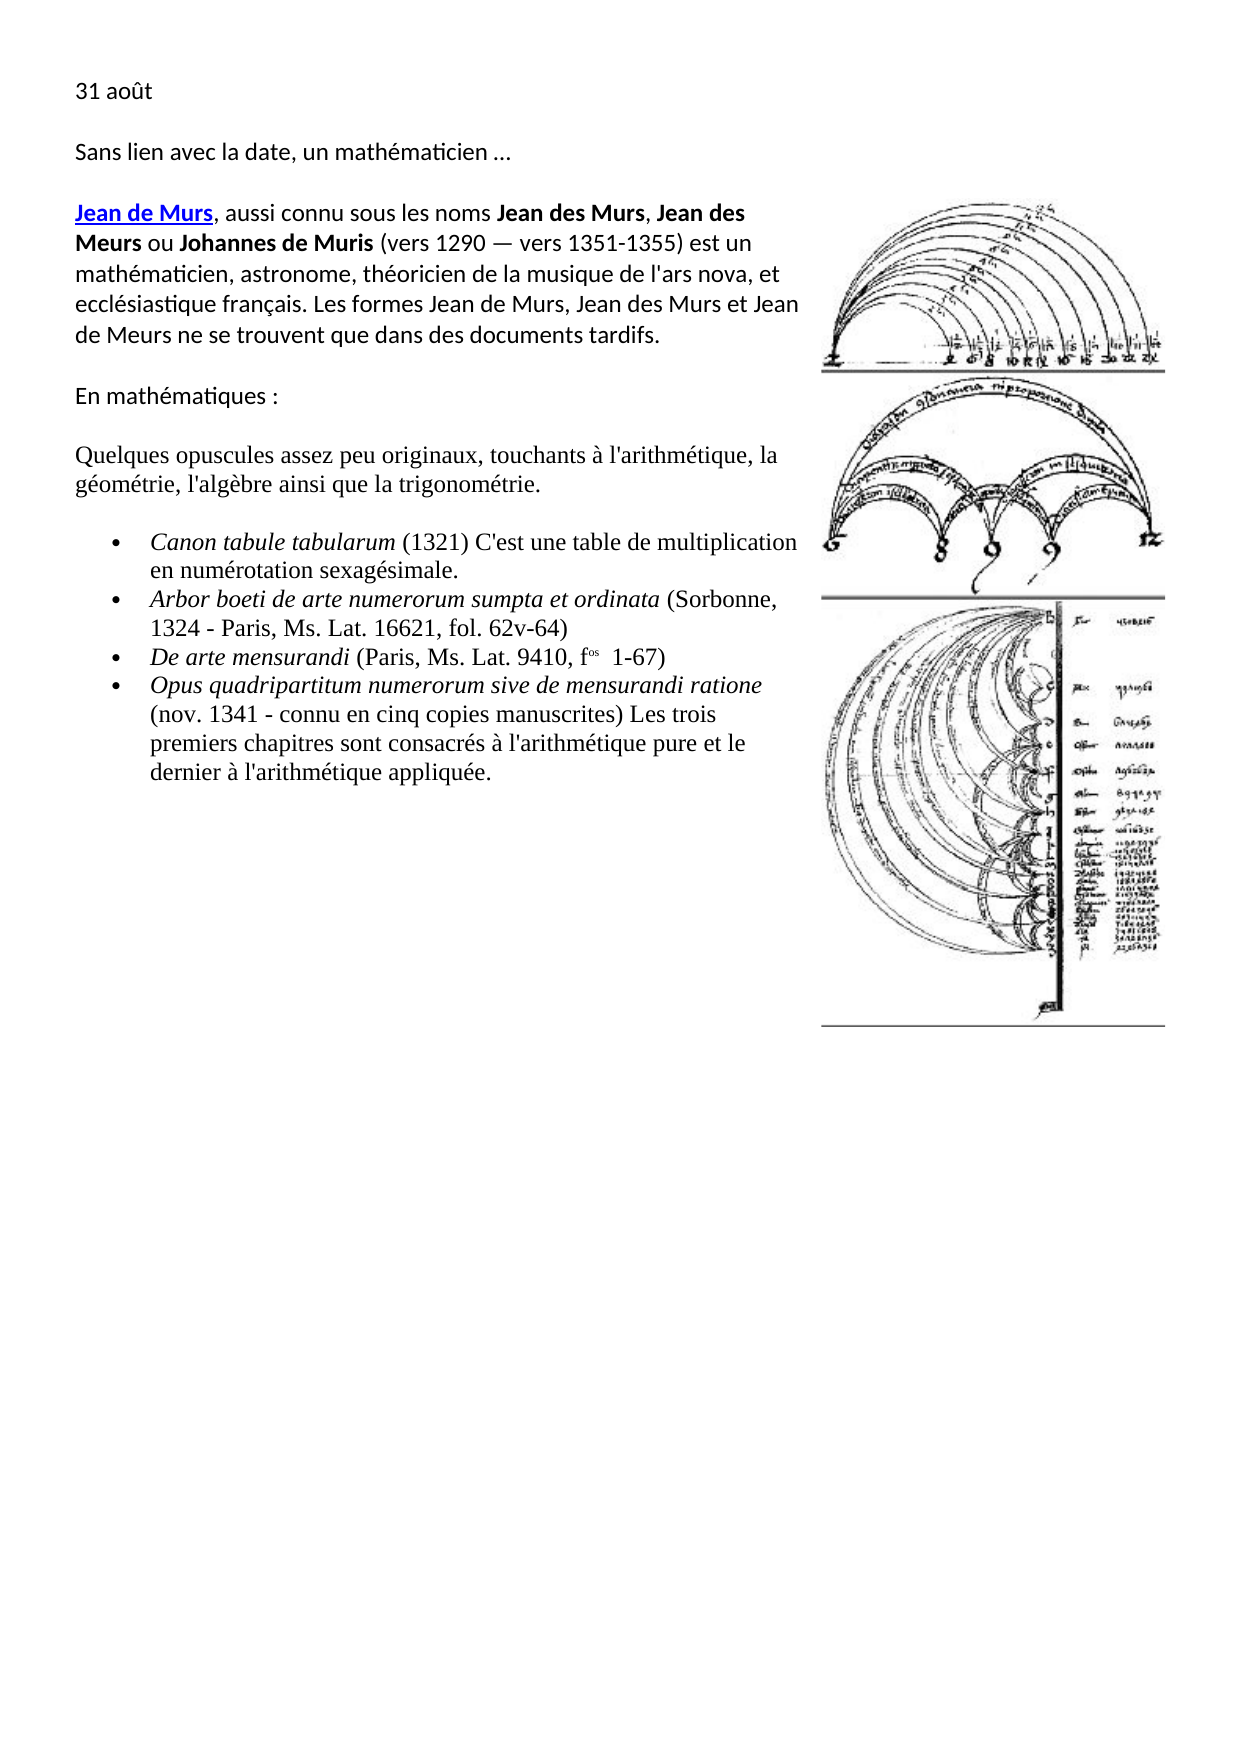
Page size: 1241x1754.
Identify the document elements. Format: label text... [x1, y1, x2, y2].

text 31 août [75, 75, 1165, 106]
text Quelques opuscules assez peu originaux, touchants à l'arithmétique, la géométrie, l'algèbre ainsi que la trigonométrie. [75, 440, 821, 497]
list Opus quadripartitum numerorum sive de mensurandi ratione (nov. 1341 - connu en cinq copies manuscrites) Les trois premiers chapitres sont consacrés à l'arithmétique pure et le dernier à l'arithmétique appliquée. [112, 670, 821, 785]
text En mathématiques : [75, 380, 821, 411]
list Arbor boeti de arte numerorum sumpta et ordinata (Sorbonne, 1324 - Paris, Ms. Lat. 16621, fol. 62v-64) [112, 584, 821, 642]
picture [821, 198, 1166, 1027]
text Jean de Murs, aussi connu sous les noms Jean des Murs, Jean des Meurs ou Johannes de Muris (vers 1290 — vers 1351-1355) est un mathématicien, astronome, théoricien de la musique de l'ars nova, et ecclésiastique français. Les formes Jean de Murs, Jean des Murs et Jean de Meurs ne se trouvent que dans des documents tardifs. [75, 197, 1165, 350]
text Sans lien avec la date, un mathématicien … [75, 136, 1165, 167]
list Canon tabule tabularum (1321) C'est une table de multiplication en numérotation sexagésimale. [112, 527, 821, 584]
list De arte mensurandi (Paris, Ms. Lat. 9410, fos 1-67) [112, 642, 821, 670]
